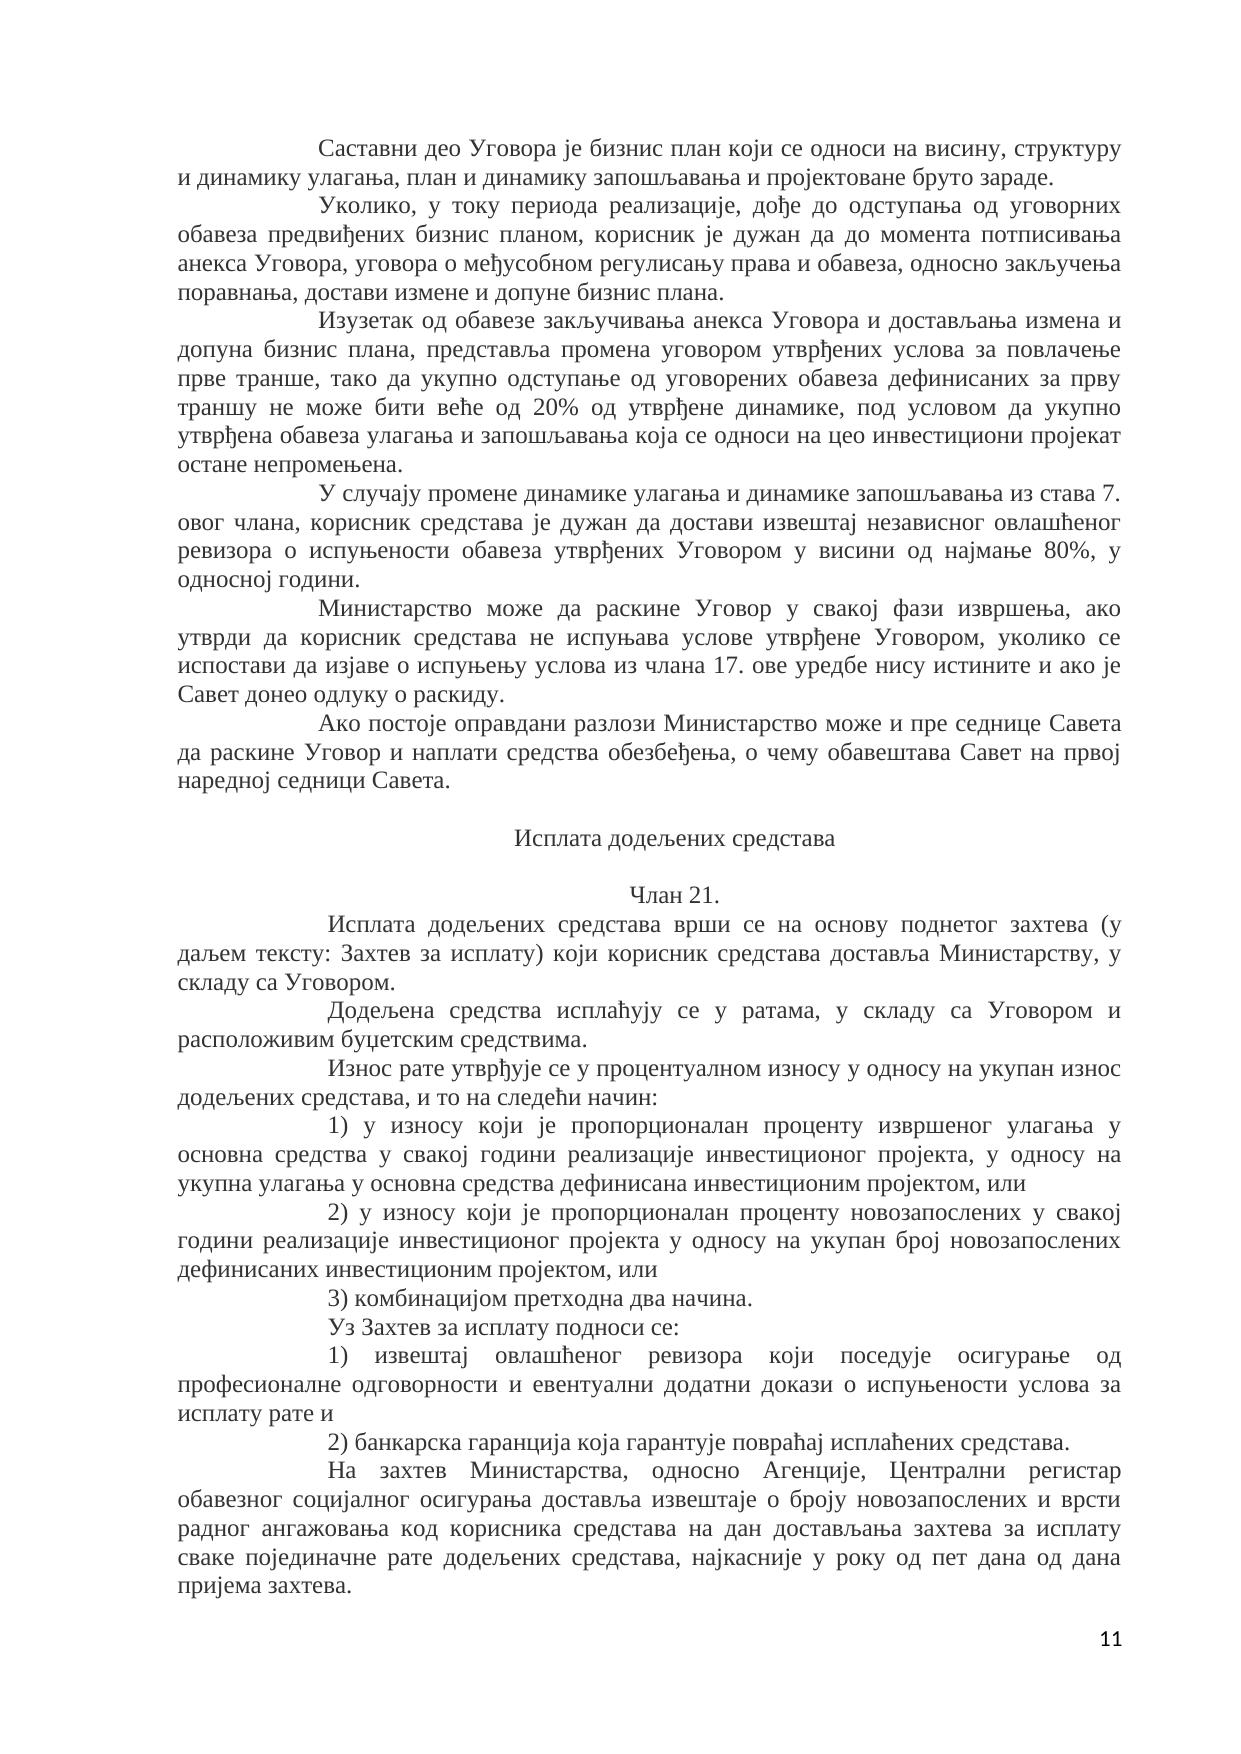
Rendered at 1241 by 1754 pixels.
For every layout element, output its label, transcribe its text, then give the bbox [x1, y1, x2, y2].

text 1) у износу који је пропорционалан проценту извршеног улагања у основна средства у свакој години реализације инвестиционог пројекта, у односу на укупна улагања у основна средства дефинисана инвестиционим пројектом, или [177, 1110, 1122, 1197]
text У случају промене динамике улагања и динамике запошљавања из става 7. овог члана, корисник средстава је дужан да достави извештај независног овлашћеног ревизора о испуњености обавеза утврђених Уговором у висини од најмање 80%, у односној години. [177, 478, 1122, 593]
text Изузетак од обавезе закључивања анекса Уговора и достављања измена и допуна бизнис плана, представља промена уговором утврђених услова за повлачење прве транше, тако да укупно одступање од уговорених обавеза дефинисаних за прву траншу не може бити веће од 20% од утврђене динамике, под условом да укупно утврђена обавеза улагања и запошљавања која се односи на цео инвестициони пројекат остане непромењена. [177, 305, 1122, 478]
text 2) у износу који је пропорционалан проценту новозапослених у свакој години реализације инвестиционог пројекта у односу на укупан број новозапослених дефинисаних инвестиционим пројектом, или [177, 1197, 1122, 1283]
text Уколико, у току периода реализације, дође до одступања од уговорних обавеза предвиђених бизнис планом, корисник је дужан да до момента потписивања анекса Уговора, уговора о међусобном регулисању права и обавеза, односно закључења поравнања, достави измене и допуне бизнис плана. [177, 190, 1122, 305]
text Члан 21. [177, 880, 1122, 909]
text 3) комбинацијом претходна два начина. [177, 1283, 1122, 1312]
text Додељена средства исплаћују се у ратама, у складу са Уговором и расположивим буџетским средствима. [177, 995, 1122, 1053]
text Исплата додељених средстава врши се на основу поднетог захтева (у даљем тексту: Захтев за исплату) који корисник средстава доставља Министарству, у складу са Уговором. [177, 909, 1122, 995]
text Ако постоје оправдани разлози Министарство може и пре седнице Савета да раскине Уговор и наплати средства обезбеђења, о чему обавештава Савет на првој наредној седници Савета. [177, 708, 1122, 794]
text Саставни део Уговора је бизнис план који се односи на висину, структуру и динамику улагања, план и динамику запошљавања и пројектоване бруто зараде. [177, 133, 1122, 190]
text 2) банкарска гаранција која гарантује повраћај исплаћених средстава. [177, 1427, 1122, 1455]
text Министарство може да раскине Уговор у свакој фази извршења, ако утврди да корисник средстава не испуњава услове утврђене Уговором, уколико се испостави да изјаве о испуњењу услова из члана 17. ове уредбе нису истините и ако је Савет донео одлуку о раскиду. [177, 593, 1122, 708]
text Уз Захтев за исплату подноси се: [177, 1312, 1122, 1340]
text Износ рате утврђује се у процентуалном износу у односу на укупан износ додељених средстава, и то на следећи начин: [177, 1053, 1122, 1110]
text 1) извештај овлашћеног ревизора који поседује осигурање од професионалне одговорности и евентуални додатни докази о испуњености услова за исплату рате и [177, 1340, 1122, 1427]
text Исплата додељених средстава [177, 823, 1122, 852]
text На захтев Министарства, односно Агенције, Централни регистар обавезног социјалног осигурања доставља извештаје о броју новозапослених и врсти радног ангажовања код корисника средстава на дан достављања захтева за исплату сваке појединачне рате додељених средстава, најкасније у року од пет дана од дана пријема захтева. [177, 1455, 1122, 1599]
